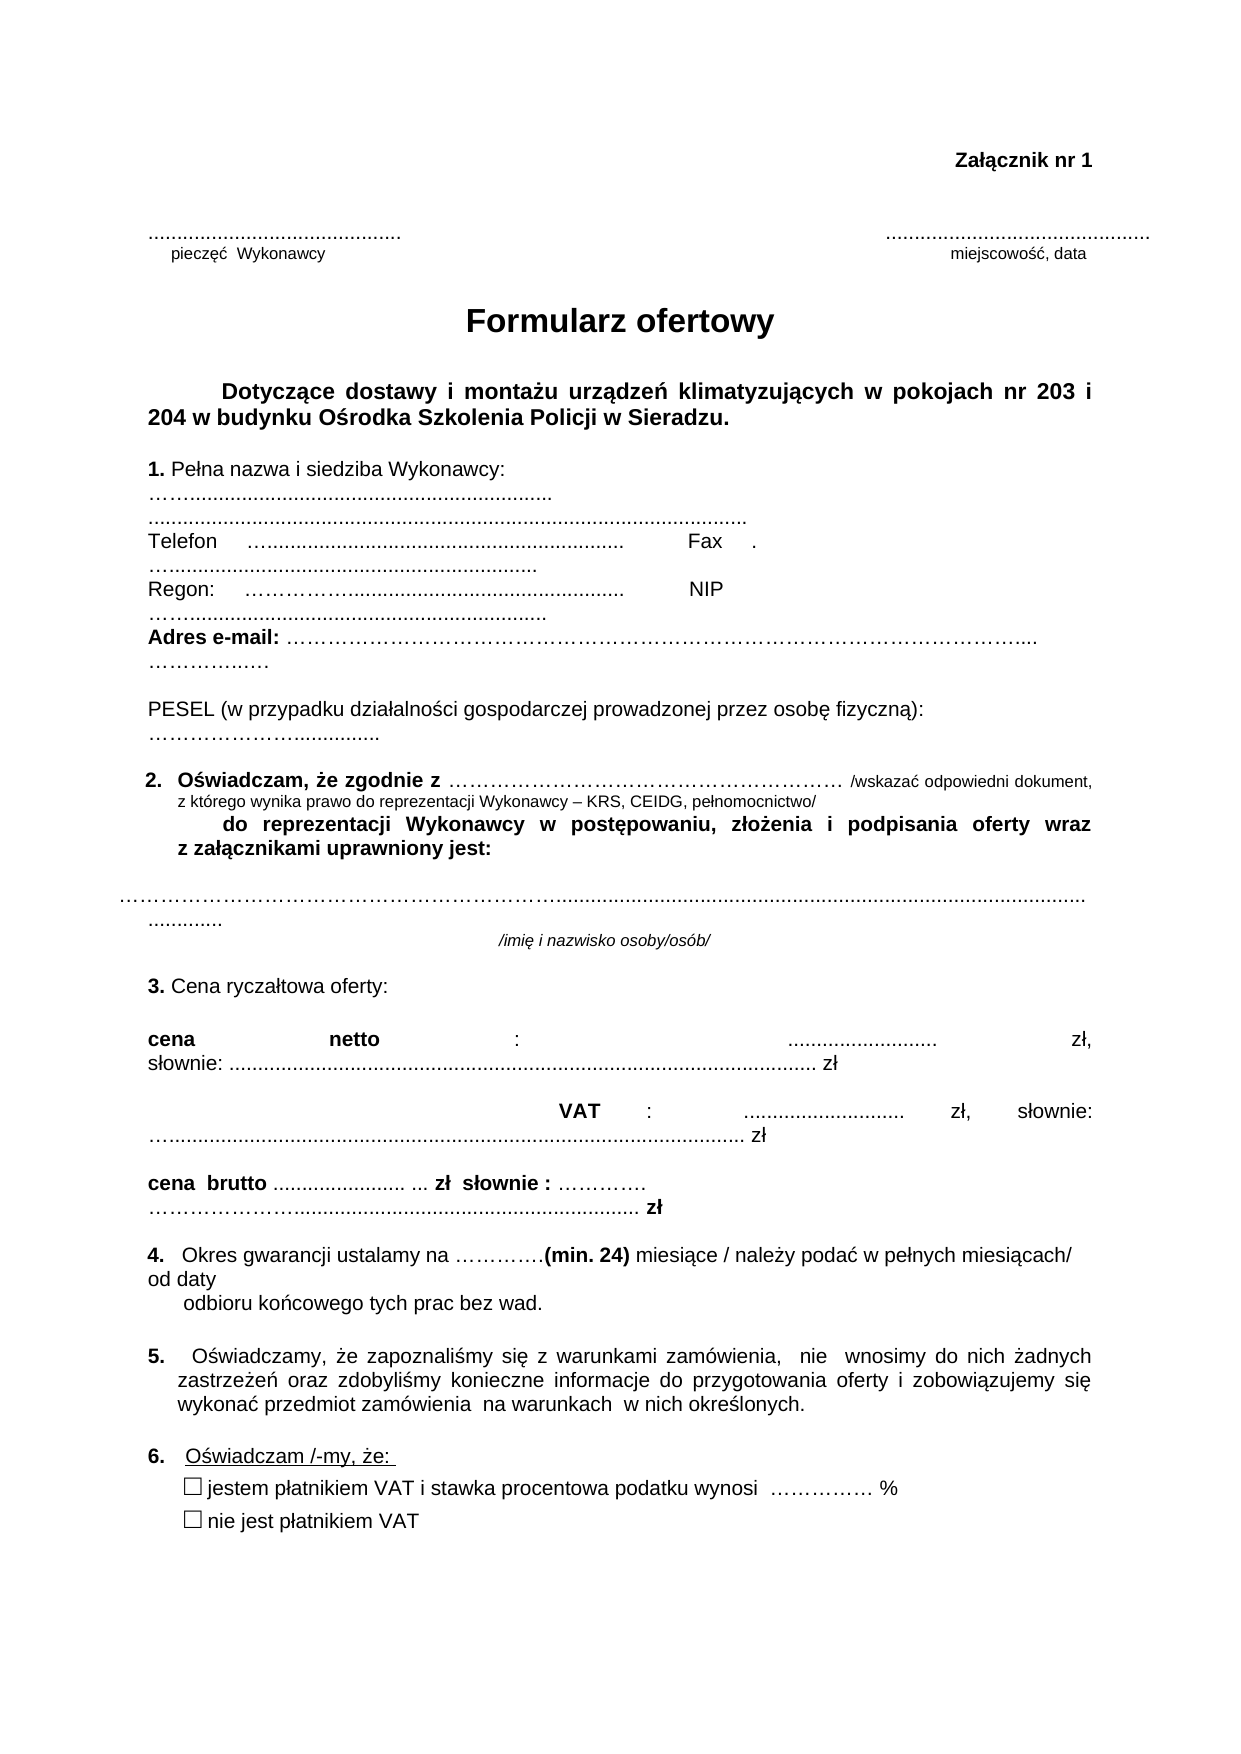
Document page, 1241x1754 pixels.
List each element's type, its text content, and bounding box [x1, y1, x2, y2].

text Dotyczące dostawy i montażu urządzeń klimatyzujących w pokojach nr 203 i 204 w budynku Ośrodka Szkolenia Policji w Sieradzu. [148, 378, 1093, 431]
text 1. Pełna nazwa i siedziba Wykonawcy: [148, 457, 1093, 481]
text Adres e-mail: ……………………………………………………………………………………………....…………..…. [148, 624, 1093, 672]
text Telefon ….............................................................. Fax .…................................................................ [148, 529, 1093, 577]
list Oświadczam /-my, że: [148, 1444, 1093, 1468]
text Załącznik nr 1 [148, 148, 1093, 172]
list Oświadczam, że zgodnie z ………………………………………………… /wskazać odpowiedni dokument, z którego wynika prawo do reprezentacji Wykonawcy – KRS, CEIDG, pełnomocnictwo/ [162, 768, 1093, 811]
text ………………………………………………………......................................................................................................... [118, 883, 1093, 931]
text □ nie jest płatnikiem VAT [184, 1502, 1093, 1535]
text PESEL (w przypadku działalności gospodarczej prowadzonej przez osobę fizyczną): …………………............... [148, 696, 1093, 744]
text ……....................................................................................................................................................................... [148, 481, 1093, 529]
text /imię i nazwisko osoby/osób/ [118, 931, 1093, 950]
text do reprezentacji Wykonawcy w postępowaniu, złożenia i podpisania oferty wraz z załącznikami uprawniony jest: [148, 811, 1093, 859]
text □ jestem płatnikiem VAT i stawka procentowa podatku wynosi …………… % [184, 1468, 1093, 1502]
text odbioru końcowego tych prac bez wad. [177, 1291, 1137, 1315]
text Regon: ……………................................................ NIP …….............................................................. [148, 577, 1093, 624]
text pieczęć Wykonawcy miejscowość, data [148, 243, 1152, 263]
text cena netto : .......................... zł, słownie: ...................................................................................................... zł [148, 1027, 1093, 1075]
text VAT : ............................ zł, słownie: ….................................................................................................... zł [148, 1099, 1093, 1147]
text ............................................ .............................................. [148, 219, 1152, 243]
text 3. Cena ryczałtowa oferty: [148, 974, 1093, 998]
text cena brutto ....................... ... zł słownie : ………….…………………............................................................ zł [148, 1171, 1093, 1219]
text 5. Oświadczamy, że zapoznaliśmy się z warunkami zamówienia, nie wnosimy do nich żadnych zastrzeżeń oraz zdobyliśmy konieczne informacje do przygotowania oferty i zobowiązujemy się wykonać przedmiot zamówienia na warunkach w nich określonych. [148, 1343, 1093, 1415]
text 4. Okres gwarancji ustalamy na ………….(min. 24) miesiące / należy podać w pełnych miesiącach/ od daty [118, 1243, 1093, 1291]
text Formularz ofertowy [148, 301, 1093, 339]
